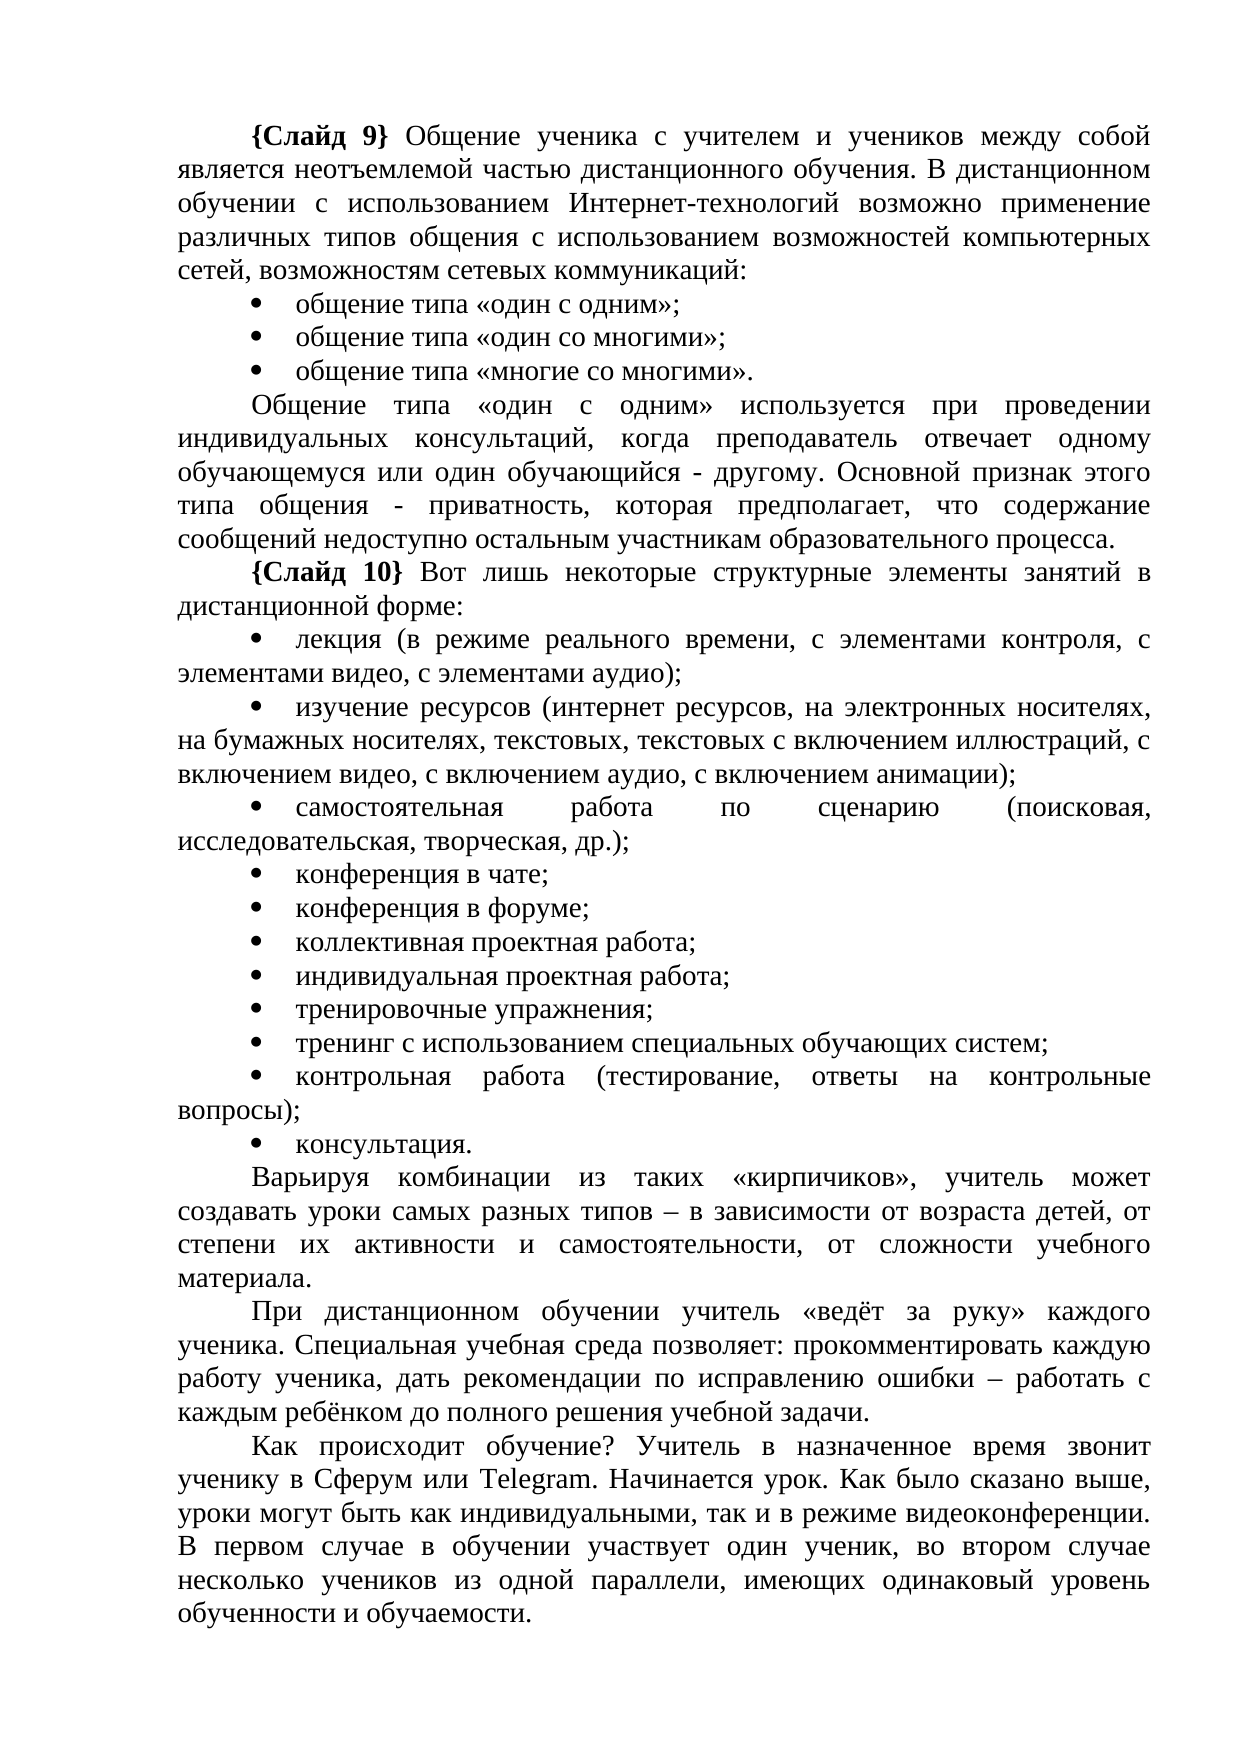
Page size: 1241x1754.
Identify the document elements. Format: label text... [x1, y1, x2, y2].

list конференция в чате; [177, 857, 1152, 890]
list изучение ресурсов (интернет ресурсов, на электронных носителях, на бумажных носителях, текстовых, текстовых с включением иллюстраций, с включением видео, с включением аудио, с включением анимации); [177, 689, 1152, 789]
text Как происходит обучение? Учитель в назначенное время звонит ученику в Сферум или Telegram. Начинается урок. Как было сказано выше, уроки могут быть как индивидуальными, так и в режиме видеоконференции. В первом случае в обучении участвует один ученик, во втором случае несколько учеников из одной параллели, имеющих одинаковый уровень обученности и обучаемости. [177, 1428, 1152, 1629]
list тренировочные упражнения; [177, 991, 1152, 1025]
list тренинг с использованием специальных обучающих систем; [177, 1025, 1152, 1058]
list лекция (в режиме реального времени, с элементами контроля, с элементами видео, с элементами аудио); [177, 622, 1152, 689]
text При дистанционном обучении учитель «ведёт за руку» каждого ученика. Специальная учебная среда позволяет: прокомментировать каждую работу ученика, дать рекомендации по исправлению ошибки – работать с каждым ребёнком до полного решения учебной задачи. [177, 1293, 1152, 1428]
text {Слайд 10} Вот лишь некоторые структурные элементы занятий в дистанционной форме: [177, 554, 1152, 622]
list коллективная проектная работа; [177, 924, 1152, 958]
text Варьируя комбинации из таких «кирпичиков», учитель может создавать уроки самых разных типов – в зависимости от возраста детей, от степени их активности и самостоятельности, от сложности учебного материала. [177, 1159, 1152, 1293]
list общение типа «многие со многими». [177, 353, 1152, 387]
text Общение типа «один с одним» используется при проведении индивидуальных консультаций, когда преподаватель отвечает одному обучающемуся или один обучающийся - другому. Основной признак этого типа общения - приватность, которая предполагает, что содержание сообщений недоступно остальным участникам образовательного процесса. [177, 387, 1152, 554]
list индивидуальная проектная работа; [177, 958, 1152, 991]
list общение типа «один со многими»; [177, 319, 1152, 353]
list самостоятельная работа по сценарию (поисковая, исследовательская, творческая, др.); [177, 789, 1152, 857]
list конференция в форуме; [177, 890, 1152, 924]
list общение типа «один с одним»; [177, 286, 1152, 319]
text {Слайд 9} Общение ученика с учителем и учеников между собой является неотъемлемой частью дистанционного обучения. В дистанционном обучении с использованием Интернет-технологий возможно применение различных типов общения с использованием возможностей компьютерных сетей, возможностям сетевых коммуникаций: [177, 118, 1152, 286]
list консультация. [177, 1126, 1152, 1159]
list контрольная работа (тестирование, ответы на контрольные вопросы); [177, 1058, 1152, 1126]
